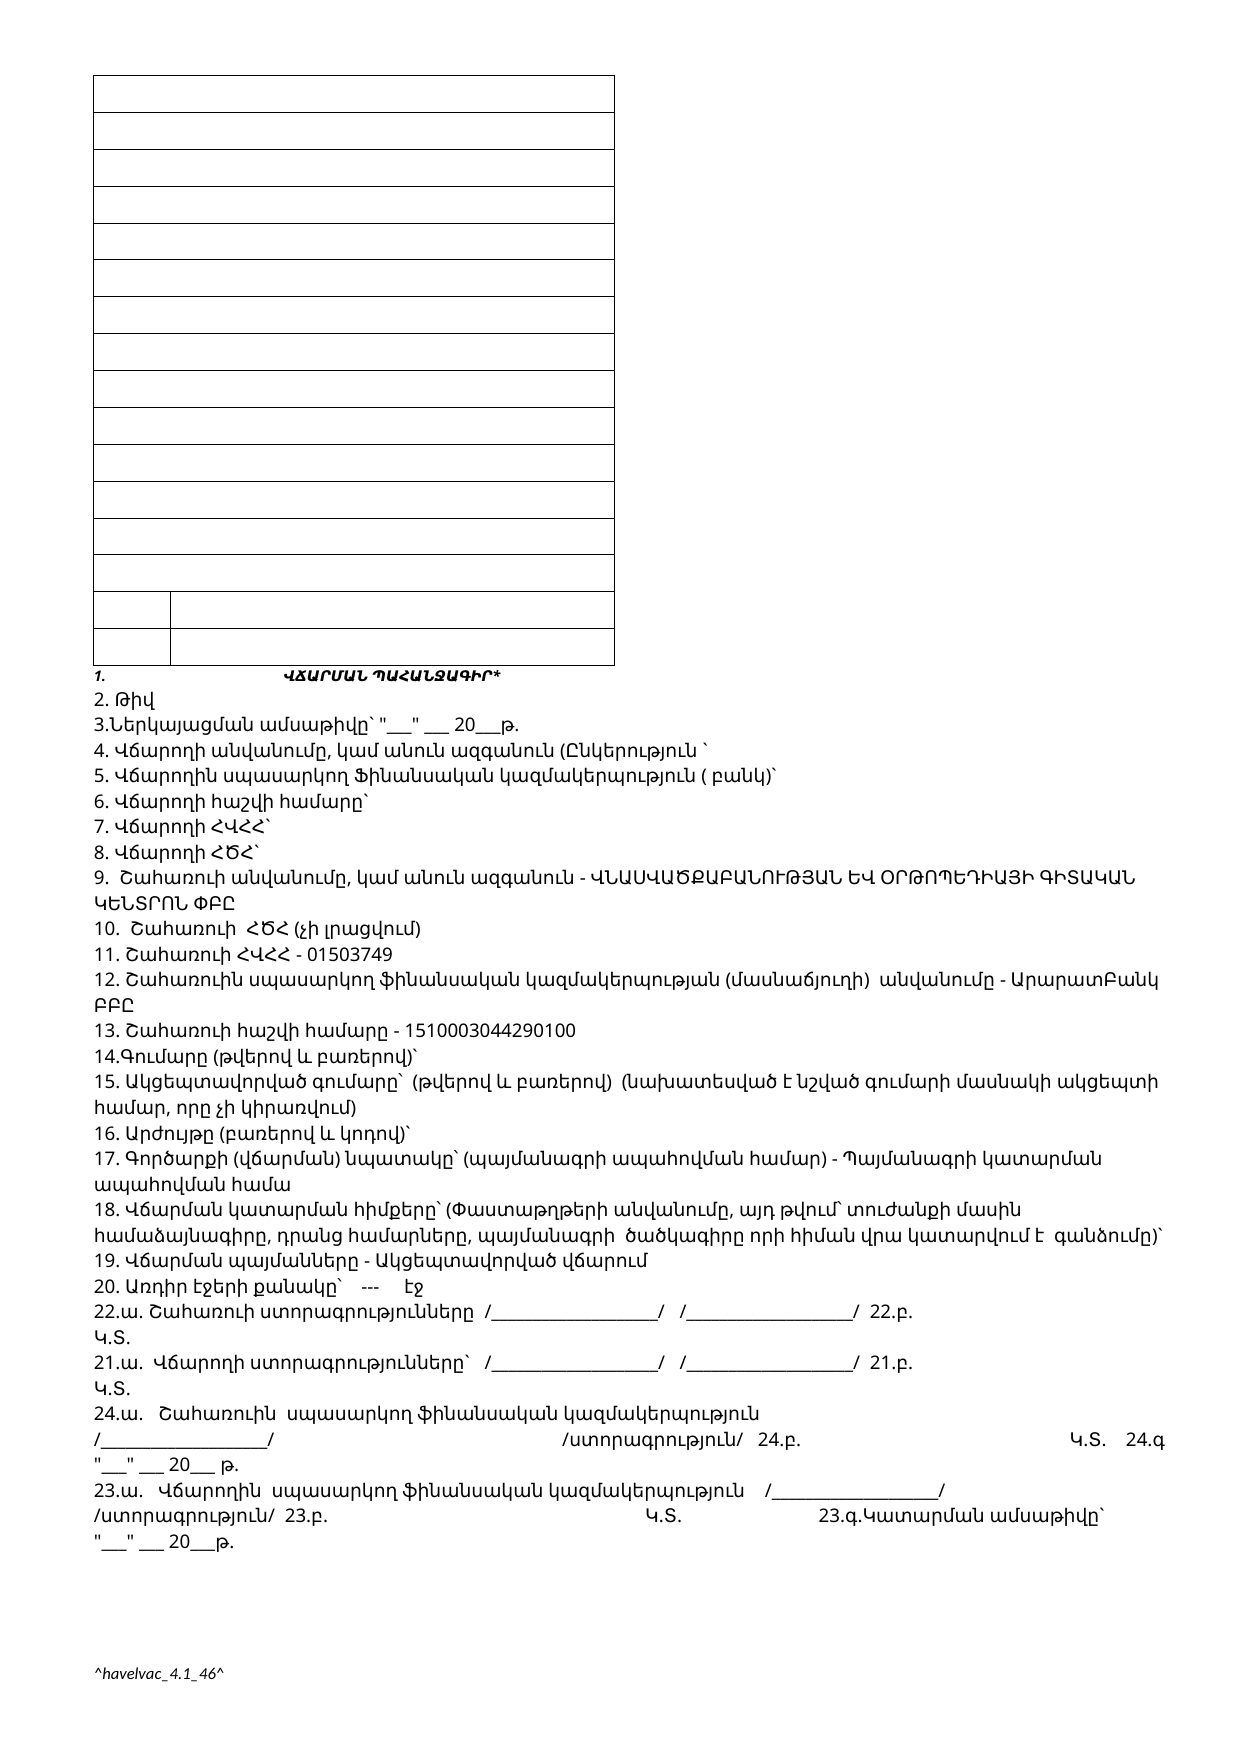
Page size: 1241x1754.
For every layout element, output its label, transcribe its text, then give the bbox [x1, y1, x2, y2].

text ^havelvac_4.1_46^ [94, 1664, 1171, 1684]
